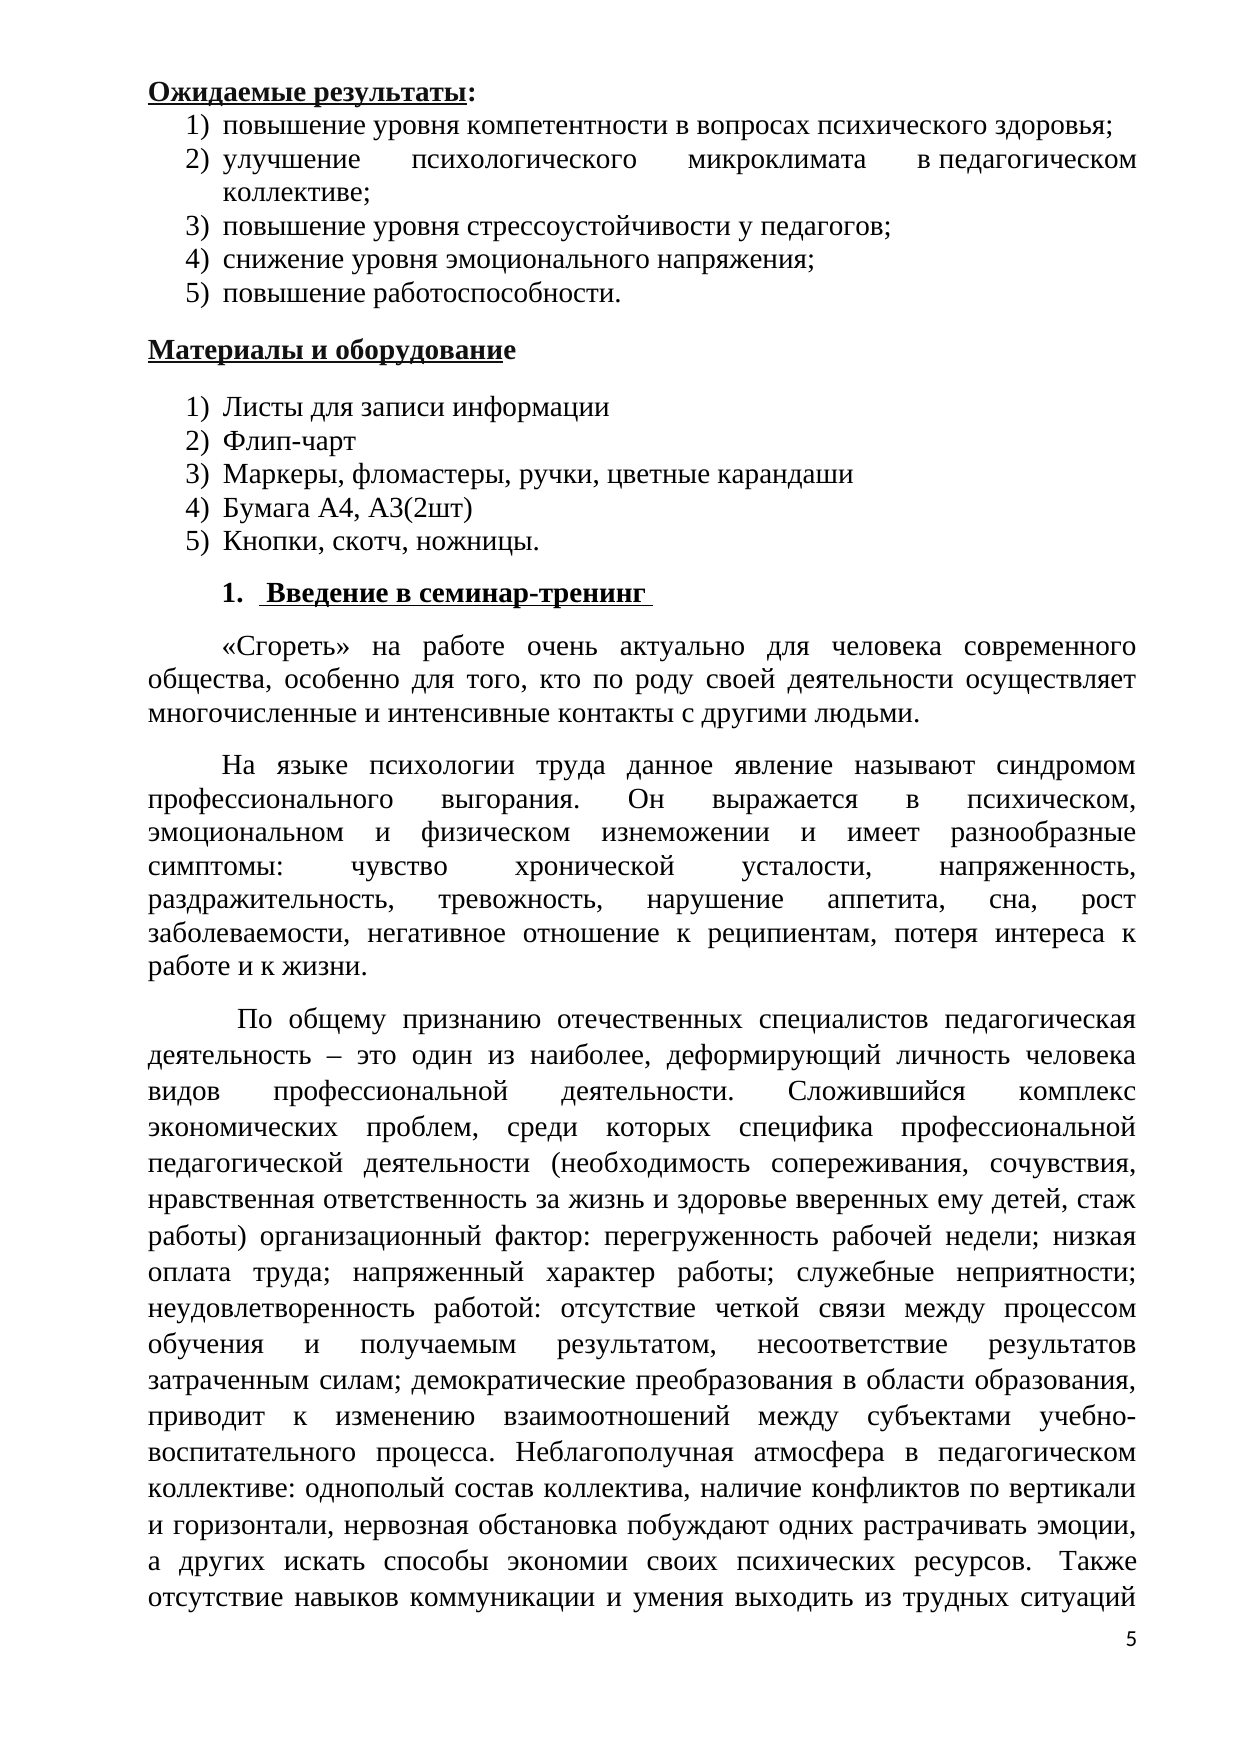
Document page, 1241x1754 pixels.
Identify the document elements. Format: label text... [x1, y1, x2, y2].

list Листы для записи информации [185, 389, 1137, 423]
list Флип-чарт [185, 423, 1137, 456]
text Материалы и оборудование [148, 332, 1137, 366]
list повышение уровня стрессоустойчивости у педагогов; [185, 208, 1137, 242]
list снижение уровня эмоционального напряжения; [185, 242, 1137, 275]
text «Сгореть» на работе очень актуально для человека современного общества, особенно для того, кто по роду своей деятельности осуществляет многочисленные и интенсивные контакты с другими людьми. [148, 628, 1137, 728]
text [148, 1001, 1137, 1613]
list Маркеры, фломастеры, ручки, цветные карандаши [185, 456, 1137, 490]
list повышение работоспособности. [185, 275, 1137, 309]
list повышение уровня компетентности в вопросах психического здоровья; [185, 107, 1137, 141]
text На языке психологии труда данное явление называют синдромом профессионального выгорания. Он выражается в психическом, эмоциональном и физическом изнеможении и имеет разнообразные симптомы: чувство хронической усталости, напряженность, раздражительность, тревожность, нарушение аппетита, сна, рост заболеваемости, негативное отношение к реципиентам, потеря интереса к работе и к жизни. [148, 747, 1137, 982]
list Кнопки, скотч, ножницы. [185, 523, 1137, 557]
list улучшение психологического микроклимата в педагогическом коллективе; [185, 141, 1137, 208]
list Введение в семинар-тренинг [221, 576, 1137, 609]
list Бумага А4, А3(2шт) [185, 490, 1137, 523]
text Ожидаемые результаты: [148, 74, 1137, 107]
